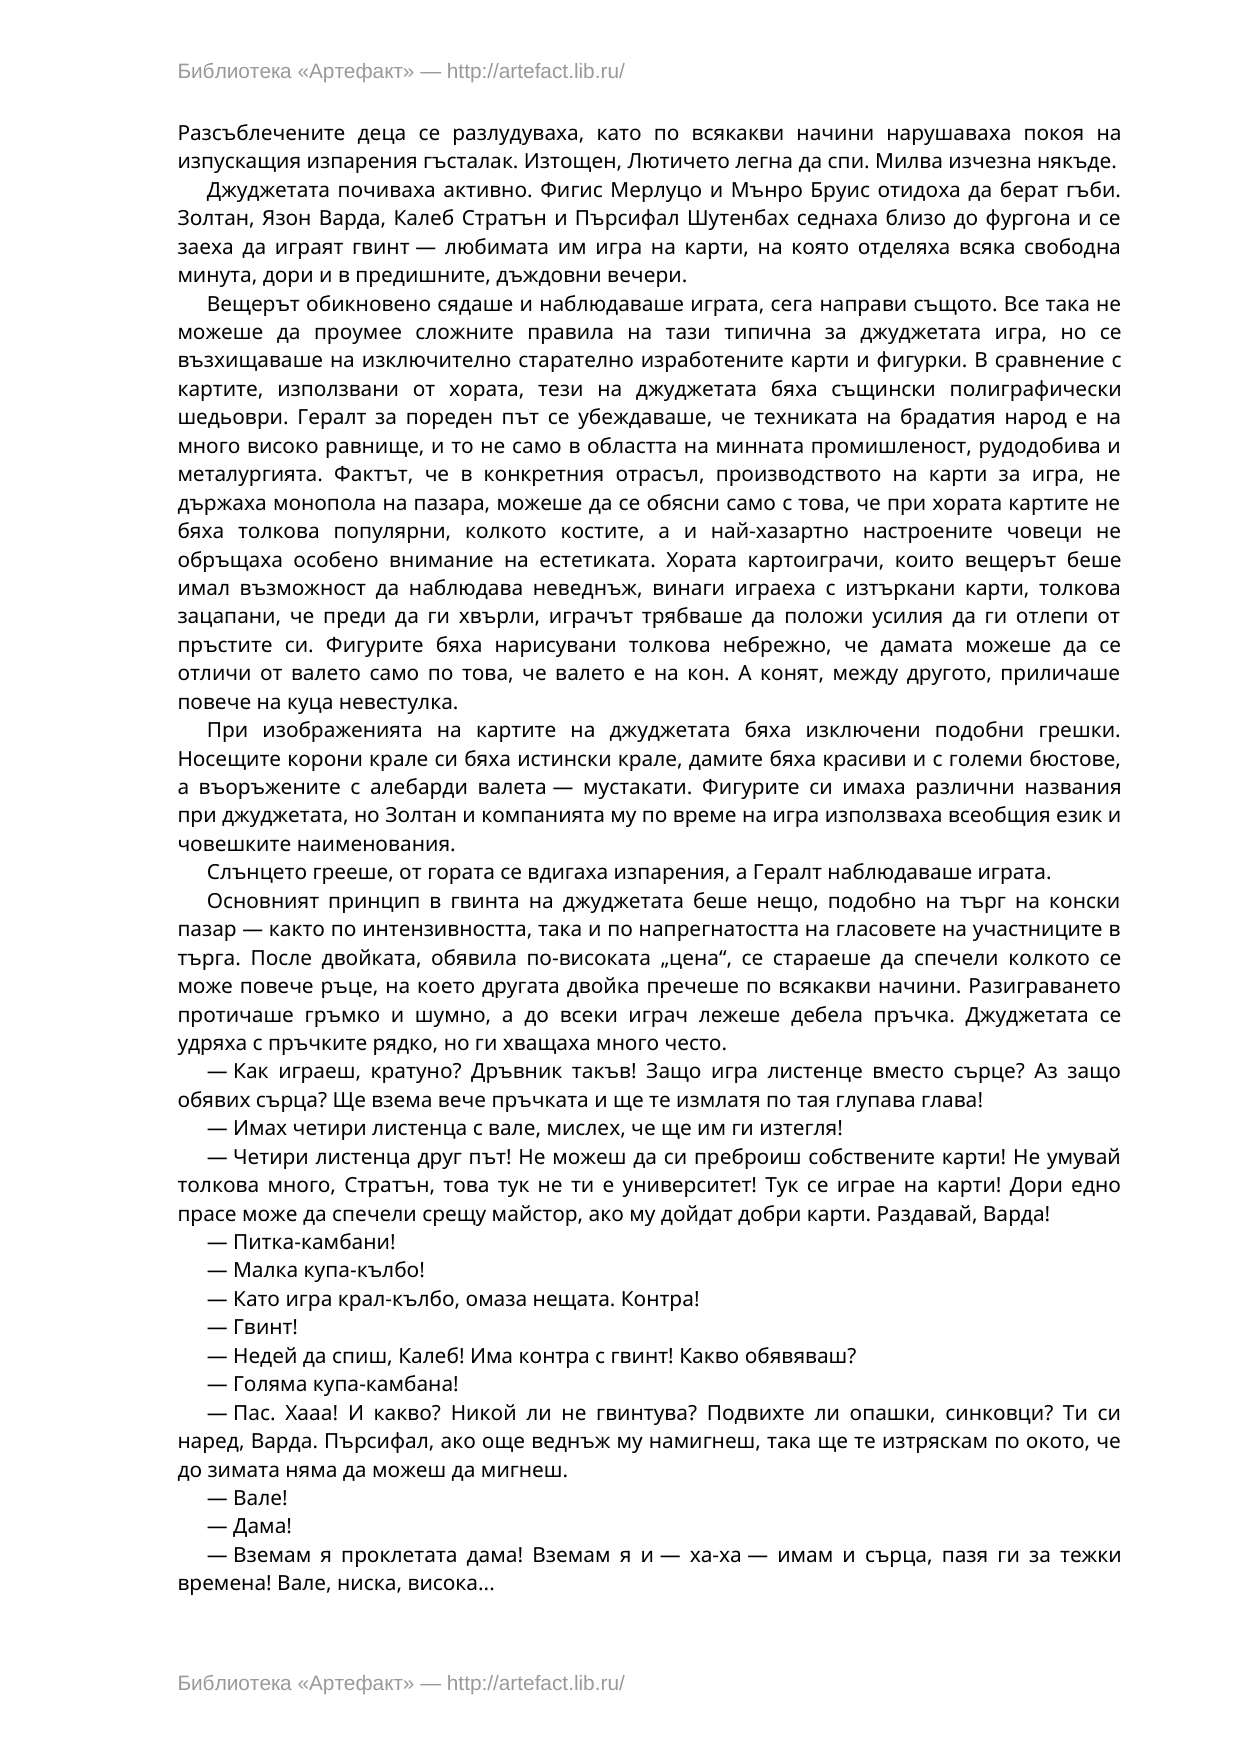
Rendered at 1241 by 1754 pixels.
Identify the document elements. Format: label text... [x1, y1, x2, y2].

text Основният принцип в гвинта на джуджетата беше нещо, подобно на търг на конски пазар — както по интензивността, така и по напрегнатостта на гласовете на участниците в търга. После двойката, обявила по-високата „цена“, се стараеше да спечели колкото се може повече ръце, на което другата двойка пречеше по всякакви начини. Разиграването протичаше гръмко и шумно, а до всеки играч лежеше дебела пръчка. Джуджетата се удряха с пръчките рядко, но ги хващаха много често. [177, 886, 1122, 1057]
text Вещерът обикновено сядаше и наблюдаваше играта, сега направи същото. Все така не можеше да проумее сложните правила на тази типична за джуджетата игра, но се възхищаваше на изключително старателно изработените карти и фигурки. В сравнение с картите, използвани от хората, тези на джуджетата бяха същински полиграфически шедьоври. Гералт за пореден път се убеждаваше, че техниката на брадатия народ е на много високо равнище, и то не само в областта на минната промишленост, рудодобива и металургията. Фактът, че в конкретния отрасъл, производството на карти за игра, не държаха монопола на пазара, можеше да се обясни само с това, че при хората картите не бяха толкова популярни, колкото костите, а и най-хазартно настроените човеци не обръщаха особено внимание на естетиката. Хората картоиграчи, които вещерът беше имал възможност да наблюдава неведнъж, винаги играеха с изтъркани карти, толкова зацапани, че преди да ги хвърли, играчът трябваше да положи усилия да ги отлепи от пръстите си. Фигурите бяха нарисувани толкова небрежно, че дамата можеше да се отличи от валето само по това, че валето е на кон. А конят, между другото, приличаше повече на куца невестулка. [177, 289, 1122, 715]
text — Голяма купа-камбана! [177, 1369, 1122, 1398]
text — Като игра крал-кълбо, омаза нещата. Контра! [177, 1284, 1122, 1312]
text При изображенията на картите на джуджетата бяха изключени подобни грешки. Носещите корони крале си бяха истински крале, дамите бяха красиви и с големи бюстове, а въоръжените с алебарди валета — мустакати. Фигурите си имаха различни названия при джуджетата, но Золтан и компанията му по време на игра използваха всеобщия език и човешките наименования. [177, 715, 1122, 857]
text — Имах четири листенца с вале, мислех, че ще им ги изтегля! [177, 1113, 1122, 1142]
text — Вале! [177, 1483, 1122, 1512]
text — Гвинт! [177, 1312, 1122, 1341]
text — Четири листенца друг път! Не можеш да си преброиш собствените карти! Не умувай толкова много, Стратън, това тук не ти е университет! Тук се играе на карти! Дори едно прасе може да спечели срещу майстор, ако му дойдат добри карти. Раздавай, Варда! [177, 1142, 1122, 1227]
text — Недей да спиш, Калеб! Има контра с гвинт! Какво обявяваш? [177, 1341, 1122, 1369]
text Слънцето грееше, от гората се вдигаха изпарения, а Гералт наблюдаваше играта. [177, 857, 1122, 886]
text — Питка-камбани! [177, 1227, 1122, 1256]
text — Вземам я проклетата дама! Вземам я и — ха-ха — имам и сърца, пазя ги за тежки времена! Вале, ниска, висока... [177, 1540, 1122, 1597]
text — Как играеш, кратуно? Дръвник такъв! Защо игра листенце вместо сърце? Аз защо обявих сърца? Ще взема вече пръчката и ще те измлатя по тая глупава глава! [177, 1057, 1122, 1113]
text — Малка купа-кълбо! [177, 1256, 1122, 1284]
text — Дама! [177, 1512, 1122, 1540]
text — Пас. Хааа! И какво? Никой ли не гвинтува? Подвихте ли опашки, синковци? Ти си наред, Варда. Пърсифал, ако още веднъж му намигнеш, така ще те изтряскам по окото, че до зимата няма да можеш да мигнеш. [177, 1398, 1122, 1483]
text Джуджетата почиваха активно. Фигис Мерлуцо и Мънро Бруис отидоха да берат гъби. Золтан, Язон Варда, Калеб Стратън и Пърсифал Шутенбах седнаха близо до фургона и се заеха да играят гвинт — любимата им игра на карти, на която отделяха всяка свободна минута, дори и в предишните, дъждовни вечери. [177, 175, 1122, 289]
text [177, 118, 1122, 175]
